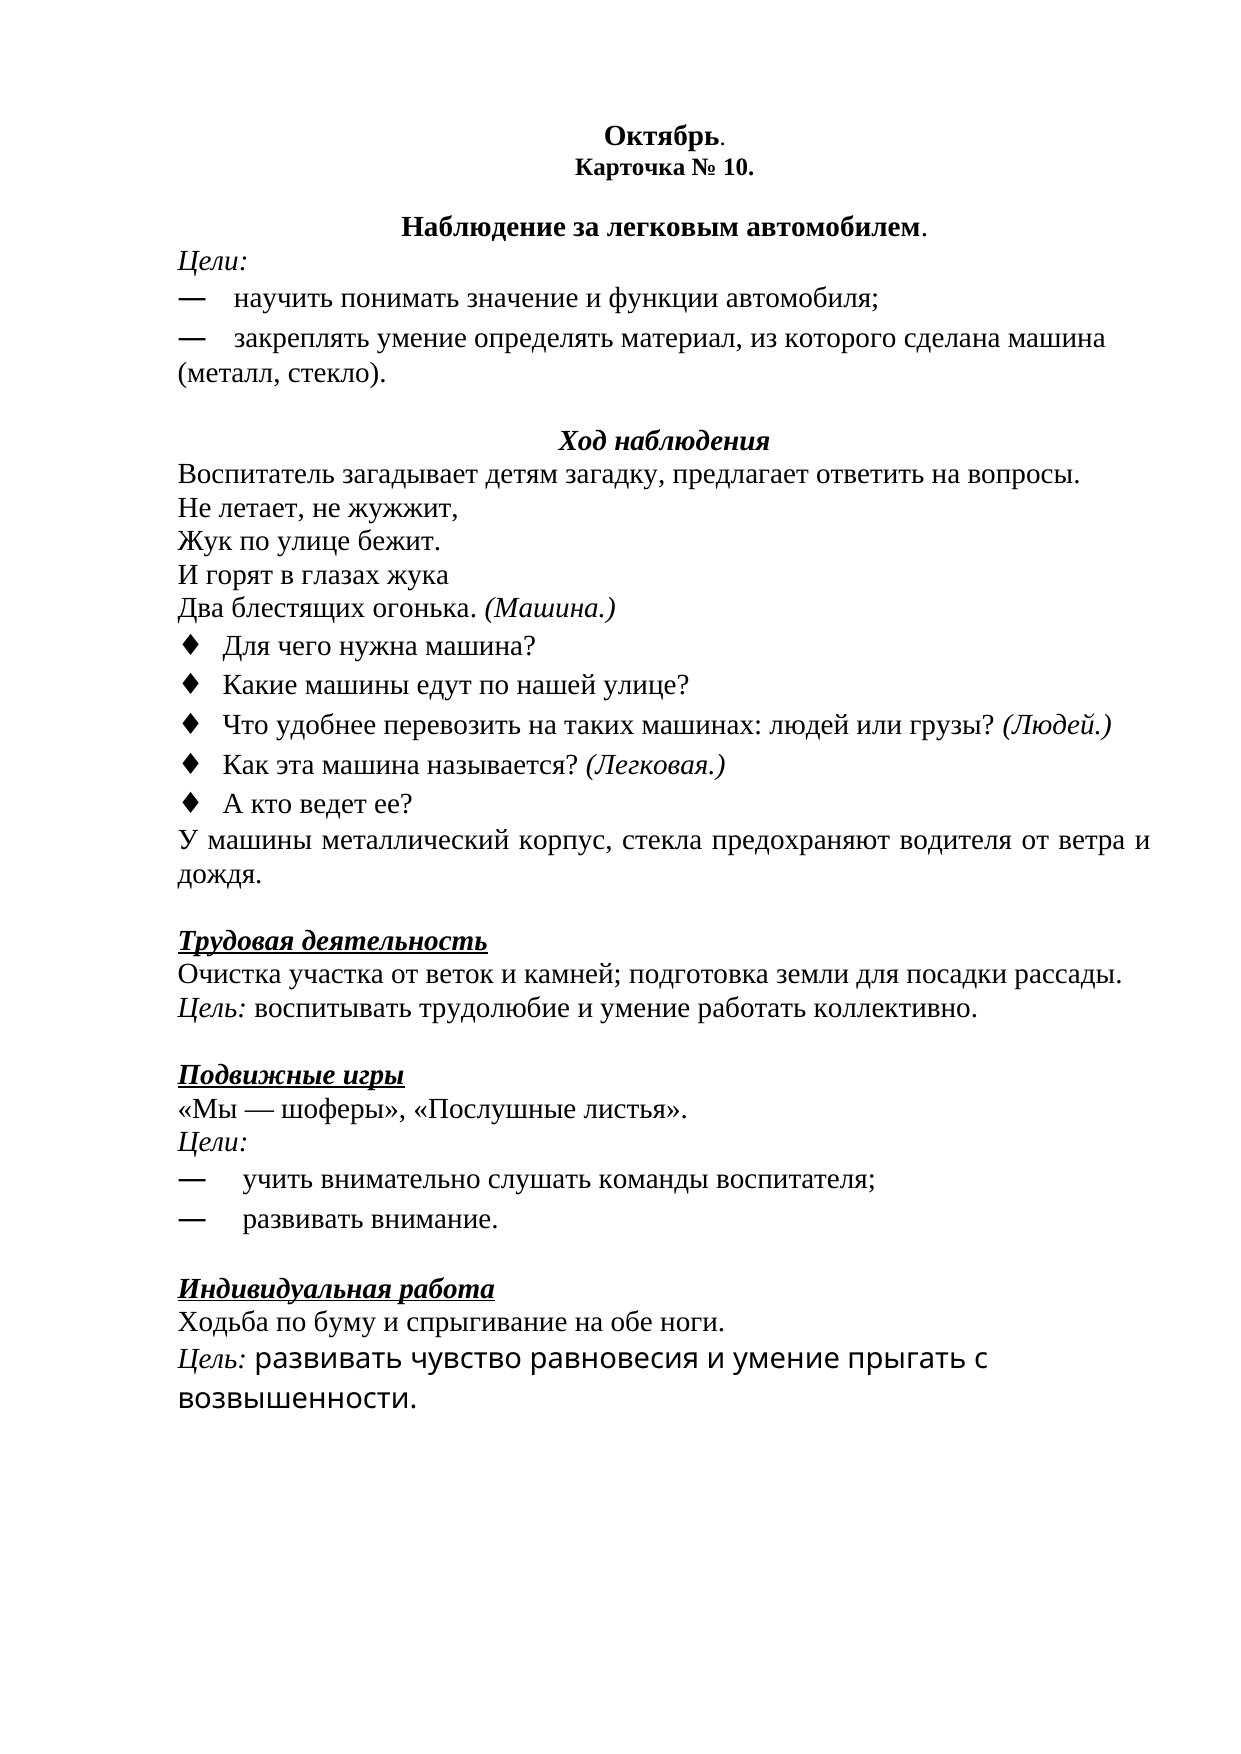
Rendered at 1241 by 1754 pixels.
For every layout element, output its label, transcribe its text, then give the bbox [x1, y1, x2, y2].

text Очистка участка от веток и камней; подготовка земли для посадки рассады. [177, 957, 1152, 990]
text У машины металлический корпус, стекла предохраняют водителя от ветра и дождя. [177, 822, 1152, 889]
text Трудовая деятельность [177, 923, 1152, 957]
text И горят в глазах жука [177, 557, 1152, 590]
text Цели: [177, 1124, 1152, 1158]
list Какие машины едут по нашей улице? [177, 664, 1152, 703]
list учить внимательно слушать команды воспитателя; [177, 1158, 1152, 1197]
text Октябрь. [177, 118, 1152, 152]
text Подвижные игры [177, 1057, 1152, 1091]
list А кто ведет ее? [177, 783, 1152, 822]
list научить понимать значение и функции автомобиля; [177, 276, 1152, 316]
text Наблюдение за легковым автомобилем. [177, 209, 1152, 243]
text Цель: воспитывать трудолюбие и умение работать коллективно. [177, 990, 1152, 1024]
text Воспитатель загадывает детям загадку, предлагает ответить на вопросы. [177, 456, 1152, 490]
text Не летает, не жужжит, [177, 490, 1152, 523]
list Как эта машина называется? (Легковая.) [177, 743, 1152, 783]
list Для чего нужна машина? [177, 624, 1152, 664]
list Что удобнее перевозить на таких машинах: людей или грузы? (Людей.) [177, 703, 1152, 743]
text Два блестящих огонька. (Машина.) [177, 590, 1152, 624]
list закреплять умение определять материал, из которого сделана машина (металл, стекло). [177, 316, 1152, 389]
text «Мы — шоферы», «Послушные листья». [177, 1091, 1152, 1124]
text Жук по улице бежит. [177, 523, 1152, 557]
text Цели: [177, 243, 1152, 276]
text Индивидуальная работа [177, 1271, 1152, 1304]
text Ход наблюдения [177, 423, 1152, 456]
text Карточка № 10. [177, 152, 1152, 180]
text Цель: развивать чувство равновесия и умение прыгать с возвышенности. [177, 1338, 1152, 1417]
list развивать внимание. [177, 1197, 1152, 1237]
text Ходьба по буму и спрыгивание на обе ноги. [177, 1304, 1152, 1338]
